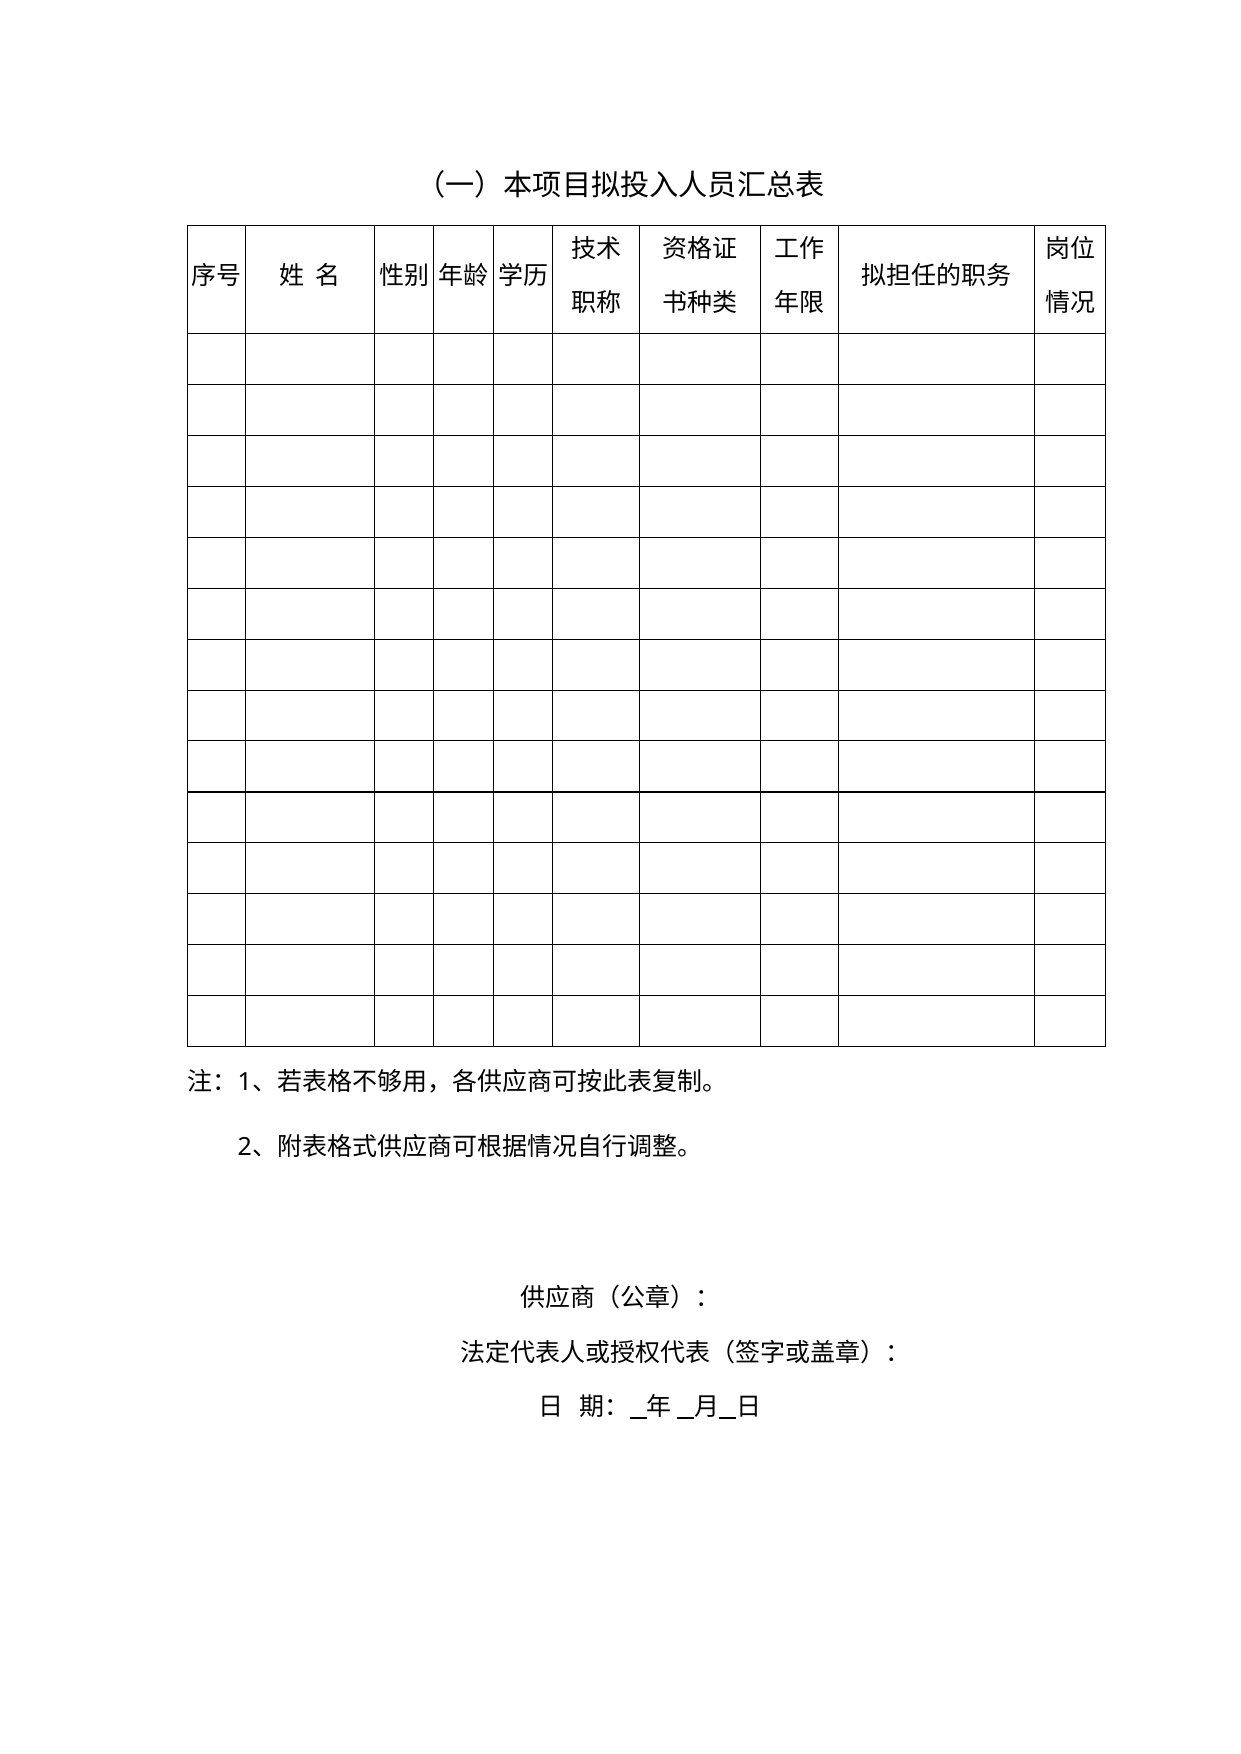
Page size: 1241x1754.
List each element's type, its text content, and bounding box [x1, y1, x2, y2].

table_cell [375, 996, 433, 1046]
table_cell [246, 640, 374, 689]
table_cell [375, 487, 433, 537]
text （一）本项目拟投入人员汇总表 [187, 162, 1053, 204]
table_cell [553, 996, 639, 1046]
text 2、附表格式供应商可根据情况自行调整。 [187, 1112, 1053, 1177]
table_cell [640, 640, 760, 689]
table_header 资格证 书种类 [640, 226, 760, 333]
table_cell [1035, 436, 1105, 486]
table_cell [640, 843, 760, 893]
table_cell [640, 996, 760, 1046]
table_cell [553, 945, 639, 995]
table_cell [839, 741, 1034, 791]
table_cell [761, 894, 838, 944]
table_cell [839, 334, 1034, 384]
table_cell [494, 334, 552, 384]
table_cell [553, 691, 639, 740]
table_cell [1035, 793, 1105, 842]
table_cell [188, 487, 245, 537]
table_cell [761, 640, 838, 689]
table_cell [375, 793, 433, 842]
table_cell [188, 538, 245, 588]
table_cell [839, 793, 1034, 842]
text 法定代表人或授权代表（签字或盖章）： [187, 1332, 1053, 1368]
table_cell [375, 589, 433, 638]
table_cell [246, 691, 374, 740]
table_cell [640, 589, 760, 638]
table_cell [553, 487, 639, 537]
table_header 年龄 [434, 226, 493, 333]
table_cell [494, 538, 552, 588]
table_cell [434, 640, 493, 689]
table_cell [494, 487, 552, 537]
table_cell [188, 843, 245, 893]
table_cell [434, 436, 493, 486]
table_cell [375, 385, 433, 435]
table_cell [375, 843, 433, 893]
table_cell [246, 945, 374, 995]
table_cell [188, 741, 245, 791]
table_cell [434, 538, 493, 588]
table_cell [188, 691, 245, 740]
table_cell [761, 945, 838, 995]
table_cell [640, 487, 760, 537]
table_cell [494, 894, 552, 944]
table_cell [375, 894, 433, 944]
table_header 岗位 情况 [1035, 226, 1105, 333]
table_cell [434, 793, 493, 842]
table_cell [494, 793, 552, 842]
text 日 期： 年 月 日 [187, 1386, 1053, 1423]
table_cell [188, 894, 245, 944]
text 注：1、若表格不够用，各供应商可按此表复制。 [187, 1047, 1053, 1112]
table_cell [640, 793, 760, 842]
table_cell [1035, 385, 1105, 435]
table_cell [640, 385, 760, 435]
table_cell [640, 436, 760, 486]
table_cell [1035, 487, 1105, 537]
table_cell [494, 385, 552, 435]
table_cell [434, 691, 493, 740]
table_cell [553, 538, 639, 588]
table_cell [246, 436, 374, 486]
table_cell [640, 538, 760, 588]
table_cell [761, 741, 838, 791]
table_cell [761, 436, 838, 486]
table_cell [375, 691, 433, 740]
table_cell [839, 894, 1034, 944]
table_cell [494, 691, 552, 740]
table_cell [1035, 691, 1105, 740]
table_cell [375, 334, 433, 384]
table_cell [761, 385, 838, 435]
table_cell [494, 436, 552, 486]
table_header 序号 [188, 226, 245, 333]
table_cell [839, 640, 1034, 689]
table_cell [188, 996, 245, 1046]
table_cell [1035, 894, 1105, 944]
table_cell [1035, 589, 1105, 638]
table_cell [188, 436, 245, 486]
table_header 性别 [375, 226, 433, 333]
table_cell [640, 945, 760, 995]
table_cell [761, 589, 838, 638]
table_cell [246, 996, 374, 1046]
table_cell [188, 793, 245, 842]
table_cell [246, 894, 374, 944]
table_cell [553, 894, 639, 944]
table_cell [839, 996, 1034, 1046]
table_cell [553, 793, 639, 842]
text 供应商（公章）： [187, 1278, 1053, 1314]
table_cell [553, 436, 639, 486]
table_cell [246, 487, 374, 537]
table_cell [839, 843, 1034, 893]
table_cell [839, 385, 1034, 435]
table_cell [839, 589, 1034, 638]
table_cell [640, 894, 760, 944]
table_cell [434, 945, 493, 995]
table_cell [839, 691, 1034, 740]
table_cell [375, 538, 433, 588]
table_cell [553, 385, 639, 435]
table_cell [553, 334, 639, 384]
table_cell [640, 691, 760, 740]
table_header 学历 [494, 226, 552, 333]
table_cell [188, 640, 245, 689]
table_cell [434, 843, 493, 893]
table_cell [839, 538, 1034, 588]
table_cell [494, 945, 552, 995]
table_cell [1035, 843, 1105, 893]
table_cell [1035, 538, 1105, 588]
table_cell [761, 691, 838, 740]
table_cell [246, 793, 374, 842]
table_cell [553, 589, 639, 638]
table_cell [839, 945, 1034, 995]
table_cell [188, 945, 245, 995]
table_header 技术 职称 [553, 226, 639, 333]
table_cell [434, 996, 493, 1046]
table_cell [434, 334, 493, 384]
table_header 拟担任的职务 [839, 226, 1034, 333]
table_cell [494, 843, 552, 893]
table_cell [553, 843, 639, 893]
table_cell [188, 589, 245, 638]
table_cell [494, 996, 552, 1046]
table_cell [839, 487, 1034, 537]
table_cell [1035, 996, 1105, 1046]
table_cell [434, 589, 493, 638]
table_cell [434, 487, 493, 537]
table_cell [1035, 741, 1105, 791]
table_cell [434, 385, 493, 435]
table_cell [761, 843, 838, 893]
table_cell [640, 334, 760, 384]
table_cell [761, 996, 838, 1046]
table_cell [246, 843, 374, 893]
table_cell [246, 385, 374, 435]
table_header 姓 名 [246, 226, 374, 333]
table_cell [761, 487, 838, 537]
table_cell [246, 741, 374, 791]
table_cell [375, 436, 433, 486]
table_cell [1035, 640, 1105, 689]
table_cell [188, 334, 245, 384]
table_cell [246, 334, 374, 384]
table_cell [494, 640, 552, 689]
table_cell [375, 741, 433, 791]
table_cell [839, 436, 1034, 486]
table_cell [375, 945, 433, 995]
table_cell [494, 741, 552, 791]
table_cell [640, 741, 760, 791]
table_cell [1035, 945, 1105, 995]
table_cell [553, 741, 639, 791]
table_cell [375, 640, 433, 689]
table_cell [761, 538, 838, 588]
table_cell [434, 894, 493, 944]
table_cell [188, 385, 245, 435]
table_cell [553, 640, 639, 689]
table_cell [246, 538, 374, 588]
table_cell [434, 741, 493, 791]
table_cell [1035, 334, 1105, 384]
table_header 工作 年限 [761, 226, 838, 333]
table_cell [246, 589, 374, 638]
table_cell [494, 589, 552, 638]
table_cell [761, 334, 838, 384]
table_cell [761, 793, 838, 842]
